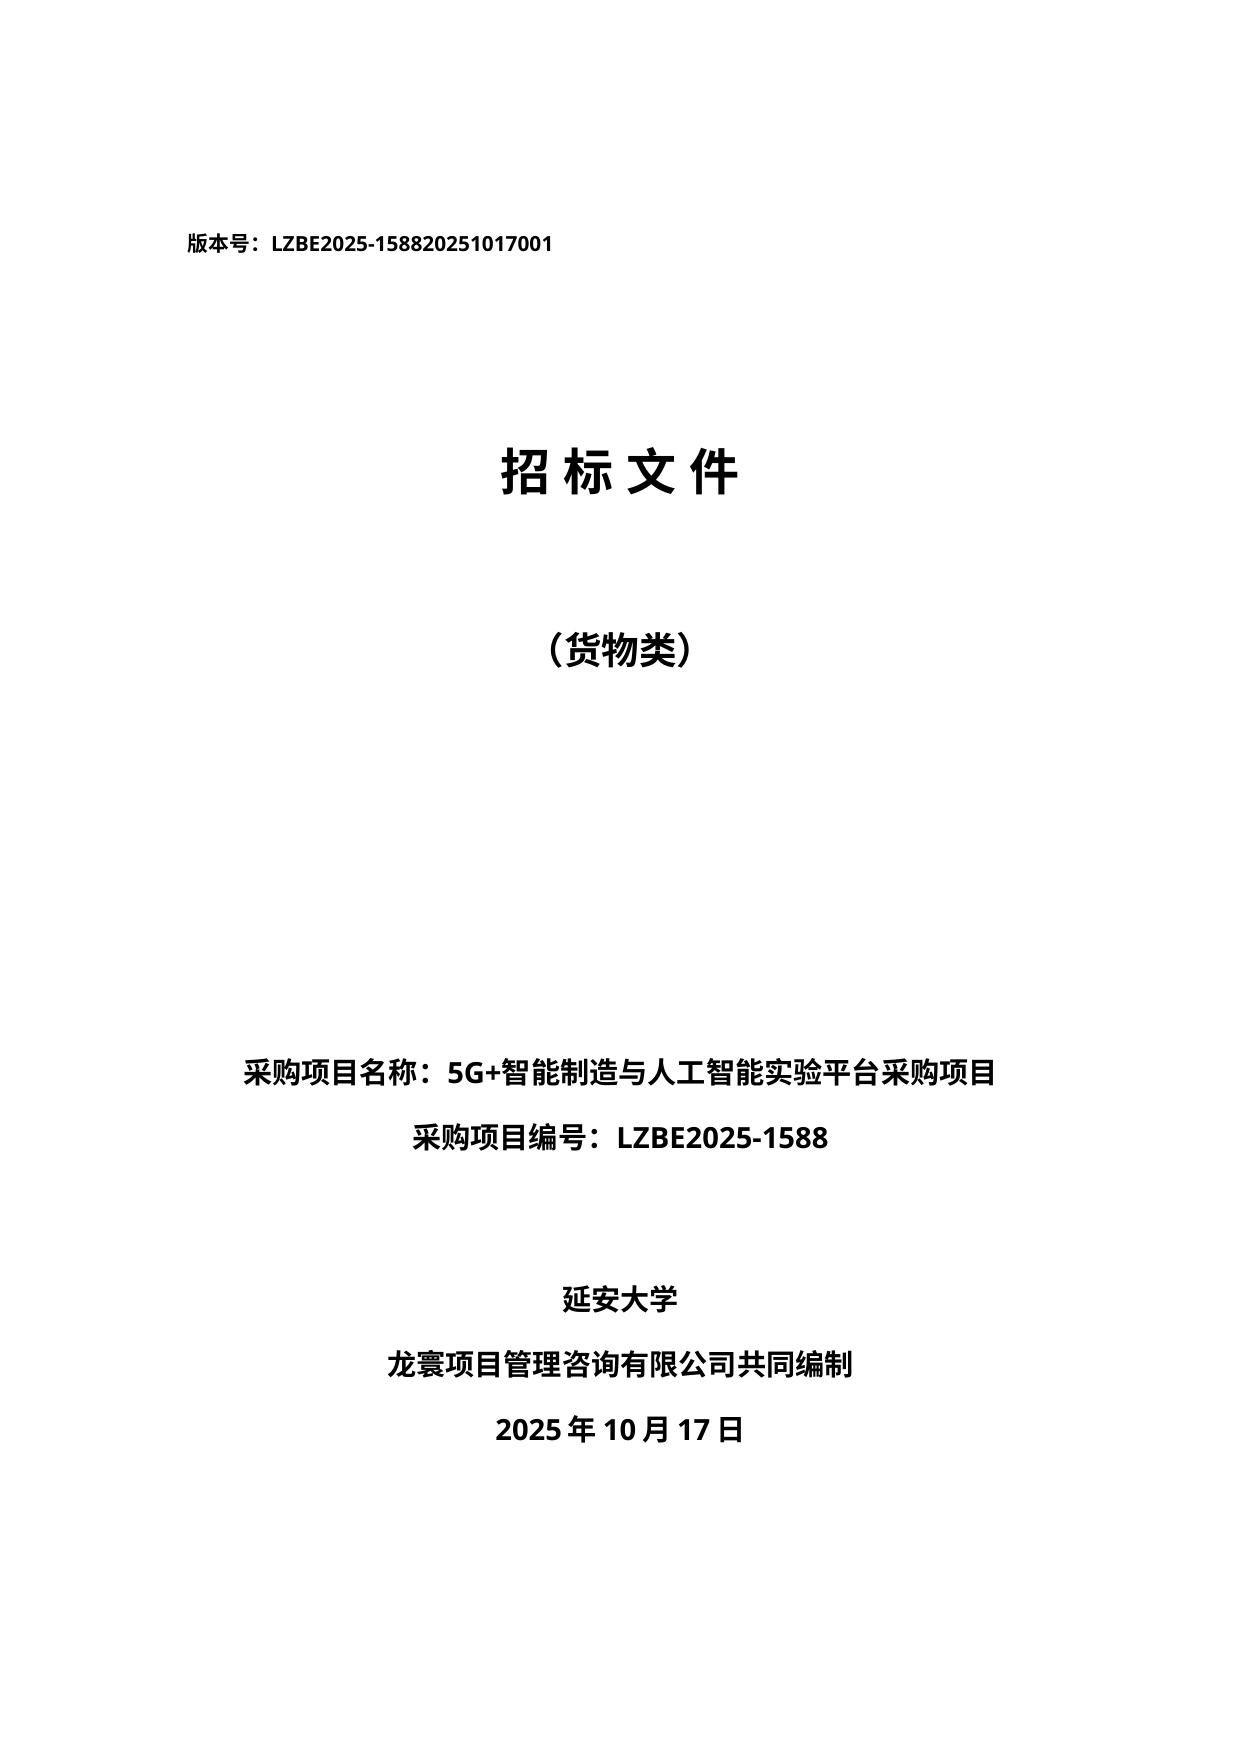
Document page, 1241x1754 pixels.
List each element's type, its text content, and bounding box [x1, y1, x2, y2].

text 采购项目编号：LZBE2025-1588 [187, 1104, 1053, 1267]
text （货物类） [187, 617, 1053, 1039]
text 采购项目名称：5G+智能制造与人工智能实验平台采购项目 [187, 1039, 1053, 1104]
text 延安大学 [187, 1267, 1053, 1332]
text 2025年10月17日 [187, 1397, 1053, 1462]
text 版本号：LZBE2025-158820251017001 [187, 227, 1053, 422]
text 龙寰项目管理咨询有限公司共同编制 [187, 1332, 1053, 1397]
text 招 标 文 件 [187, 422, 1053, 617]
